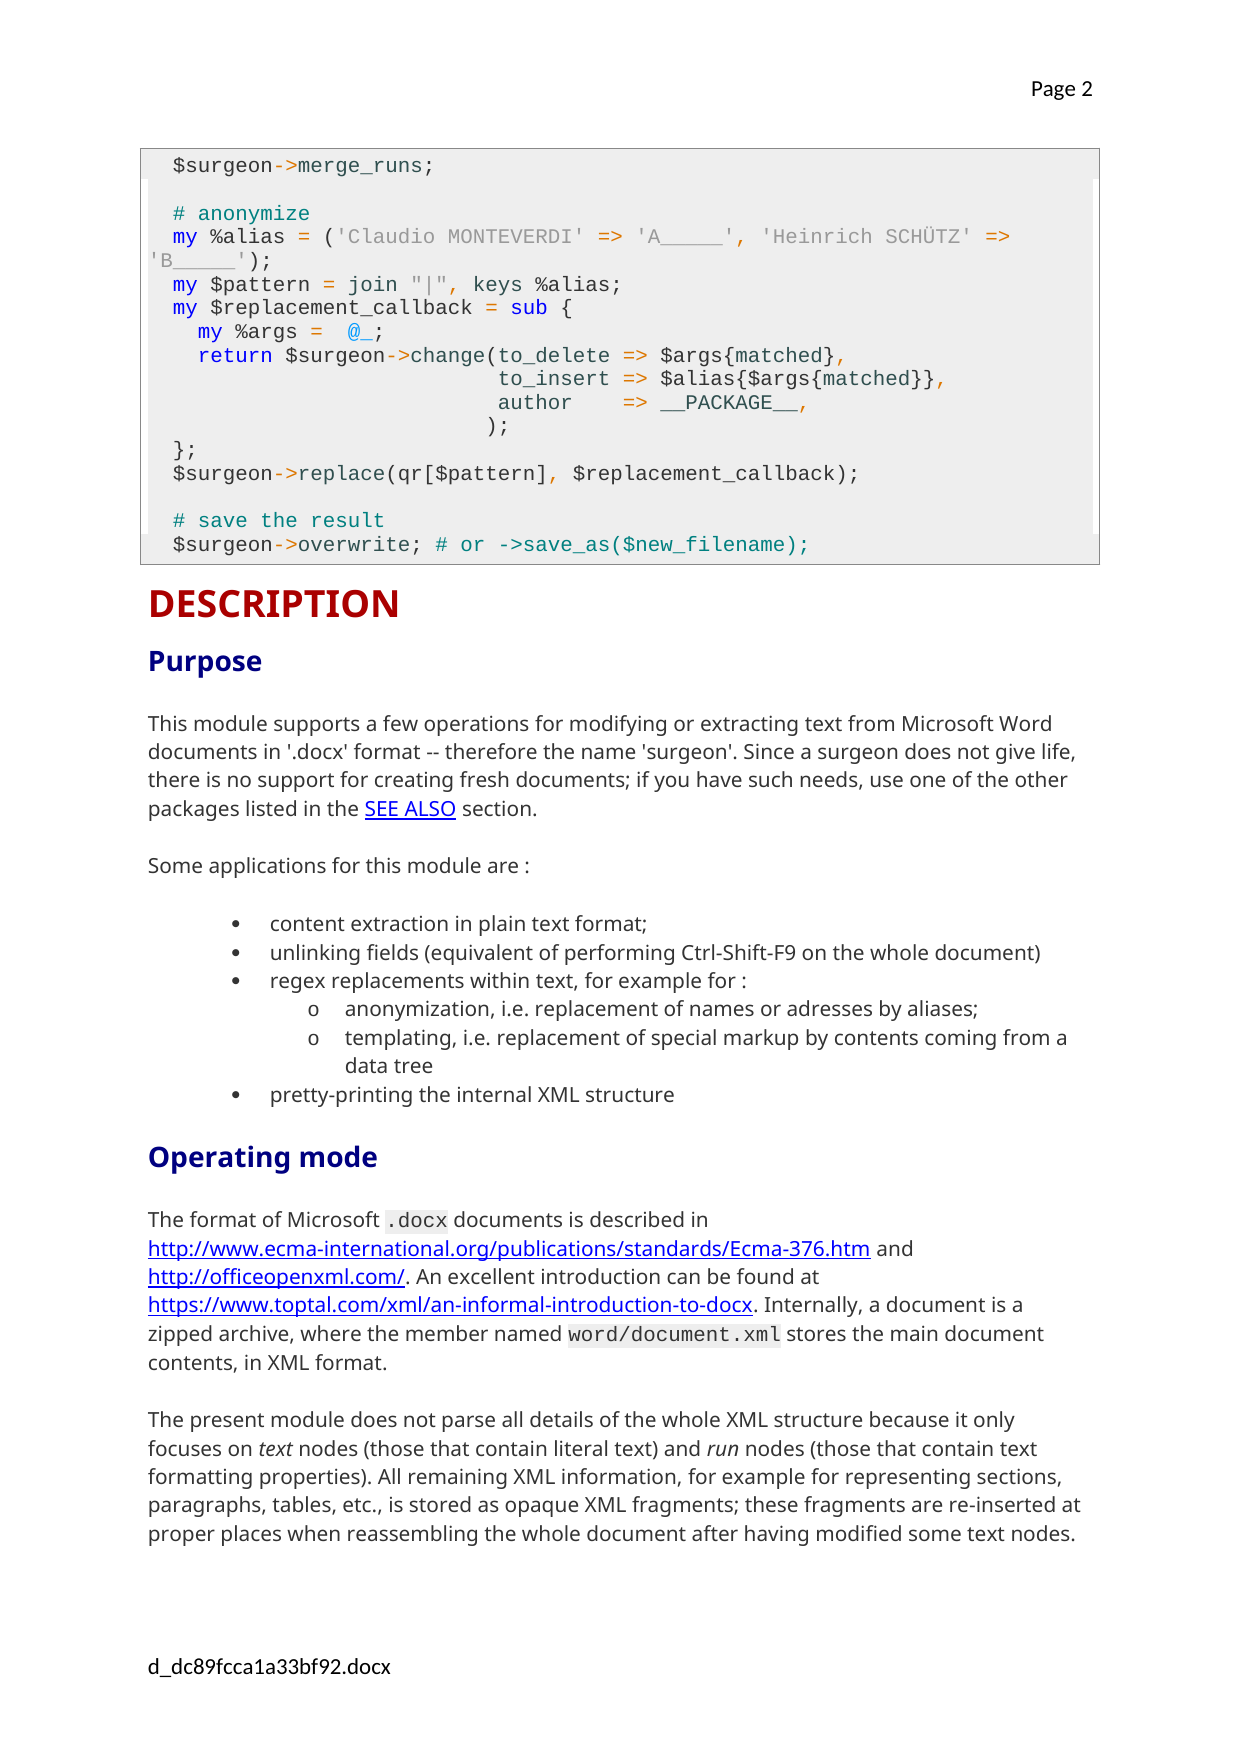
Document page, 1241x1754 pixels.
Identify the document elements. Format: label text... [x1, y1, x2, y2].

text $surgeon->replace(qr[$pattern], $replacement_callback); [148, 463, 1093, 486]
text The format of Microsoft .docx documents is described in http://www.ecma-international.org/publications/standards/Ecma-376.htm and http://officeopenxml.com/. An excellent introduction can be found at https://www.toptal.com/xml/an-informal-introduction-to-docx. Internally, a document is a zipped archive, where the member named word/document.xml stores the main document contents, in XML format. [148, 1205, 1093, 1376]
list pretty-printing the internal XML structure [232, 1080, 1093, 1108]
text $surgeon->merge_runs; [141, 149, 1099, 179]
text return $surgeon->change(to_delete => $args{matched}, [148, 344, 1093, 368]
text This module supports a few operations for modifying or extracting text from Microsoft Word documents in '.docx' format -- therefore the name 'surgeon'. Since a surgeon does not give life, there is no support for creating fresh documents; if you have such needs, use one of the other packages listed in the SEE ALSO section. [148, 709, 1093, 822]
list anonymization, i.e. replacement of names or adresses by aliases; [307, 994, 1093, 1023]
text my $replacement_callback = sub { [148, 297, 1093, 321]
list templating, i.e. replacement of special markup by contents coming from a data tree [307, 1023, 1093, 1080]
list content extraction in plain text format; [232, 909, 1093, 938]
text The present module does not parse all details of the whole XML structure because it only focuses on text nodes (those that contain literal text) and run nodes (those that contain text formatting properties). All remaining XML information, for example for representing sections, paragraphs, tables, etc., is stored as opaque XML fragments; these fragments are re-inserted at proper places when reassembling the whole document after having modified some text nodes. [148, 1405, 1093, 1547]
text }; [148, 439, 1093, 463]
list regex replacements within text, for example for : [232, 966, 1093, 994]
text author => __PACKAGE__, [148, 392, 1093, 416]
text # anonymize [148, 203, 1093, 226]
text Purpose [148, 641, 1093, 679]
text ); [148, 416, 1093, 439]
text $surgeon->overwrite; # or ->save_as($new_filename); [141, 526, 1099, 564]
text # save the result [148, 510, 1093, 526]
text to_insert => $alias{$args{matched}}, [148, 368, 1093, 392]
text Some applications for this module are : [148, 852, 1093, 880]
text my %args = @_; [148, 321, 1093, 344]
text my $pattern = join "|", keys %alias; [148, 274, 1093, 297]
text Operating mode [148, 1138, 1093, 1176]
text DESCRIPTION [148, 578, 1093, 629]
text my %alias = ('Claudio MONTEVERDI' => 'A_____', 'Heinrich SCHÜTZ' => 'B_____'); [148, 226, 1093, 274]
list unlinking fields (equivalent of performing Ctrl-Shift-F9 on the whole document) [232, 938, 1093, 966]
